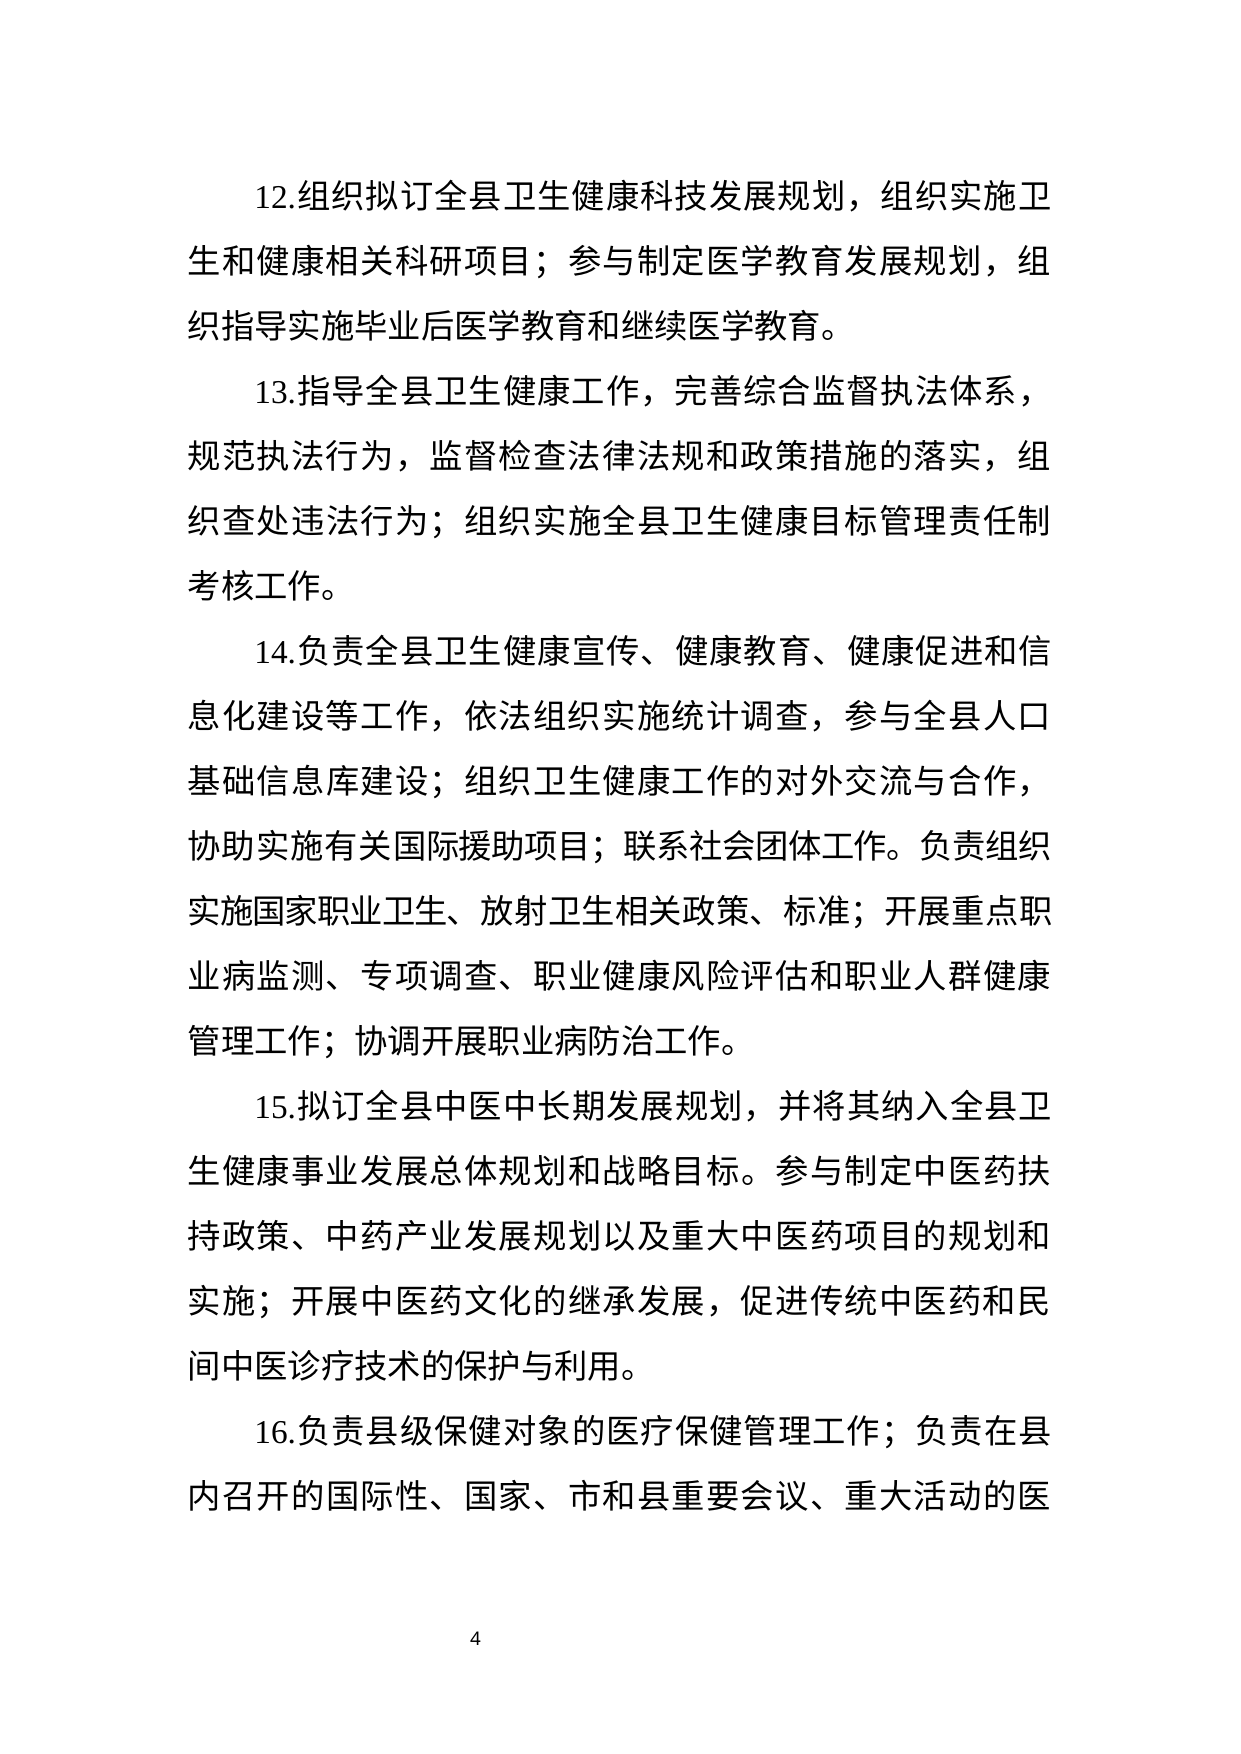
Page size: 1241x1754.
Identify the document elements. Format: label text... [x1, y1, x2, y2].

text 12.组织拟订全县卫生健康科技发展规划，组织实施卫生和健康相关科研项目；参与制定医学教育发展规划，组织指导实施毕业后医学教育和继续医学教育。 [187, 162, 1053, 357]
text 15.拟订全县中医中长期发展规划，并将其纳入全县卫生健康事业发展总体规划和战略目标。参与制定中医药扶持政策、中药产业发展规划以及重大中医药项目的规划和实施；开展中医药文化的继承发展，促进传统中医药和民间中医诊疗技术的保护与利用。 [187, 1072, 1053, 1397]
text 14.负责全县卫生健康宣传、健康教育、健康促进和信息化建设等工作，依法组织实施统计调查，参与全县人口基础信息库建设；组织卫生健康工作的对外交流与合作，协助实施有关国际援助项目；联系社会团体工作。负责组织实施国家职业卫生、放射卫生相关政策、标准；开展重点职业病监测、专项调查、职业健康风险评估和职业人群健康管理工作；协调开展职业病防治工作。 [187, 617, 1053, 1072]
text 13.指导全县卫生健康工作，完善综合监督执法体系，规范执法行为，监督检查法律法规和政策措施的落实，组织查处违法行为；组织实施全县卫生健康目标管理责任制考核工作。 [187, 357, 1053, 617]
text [187, 1397, 1053, 1527]
